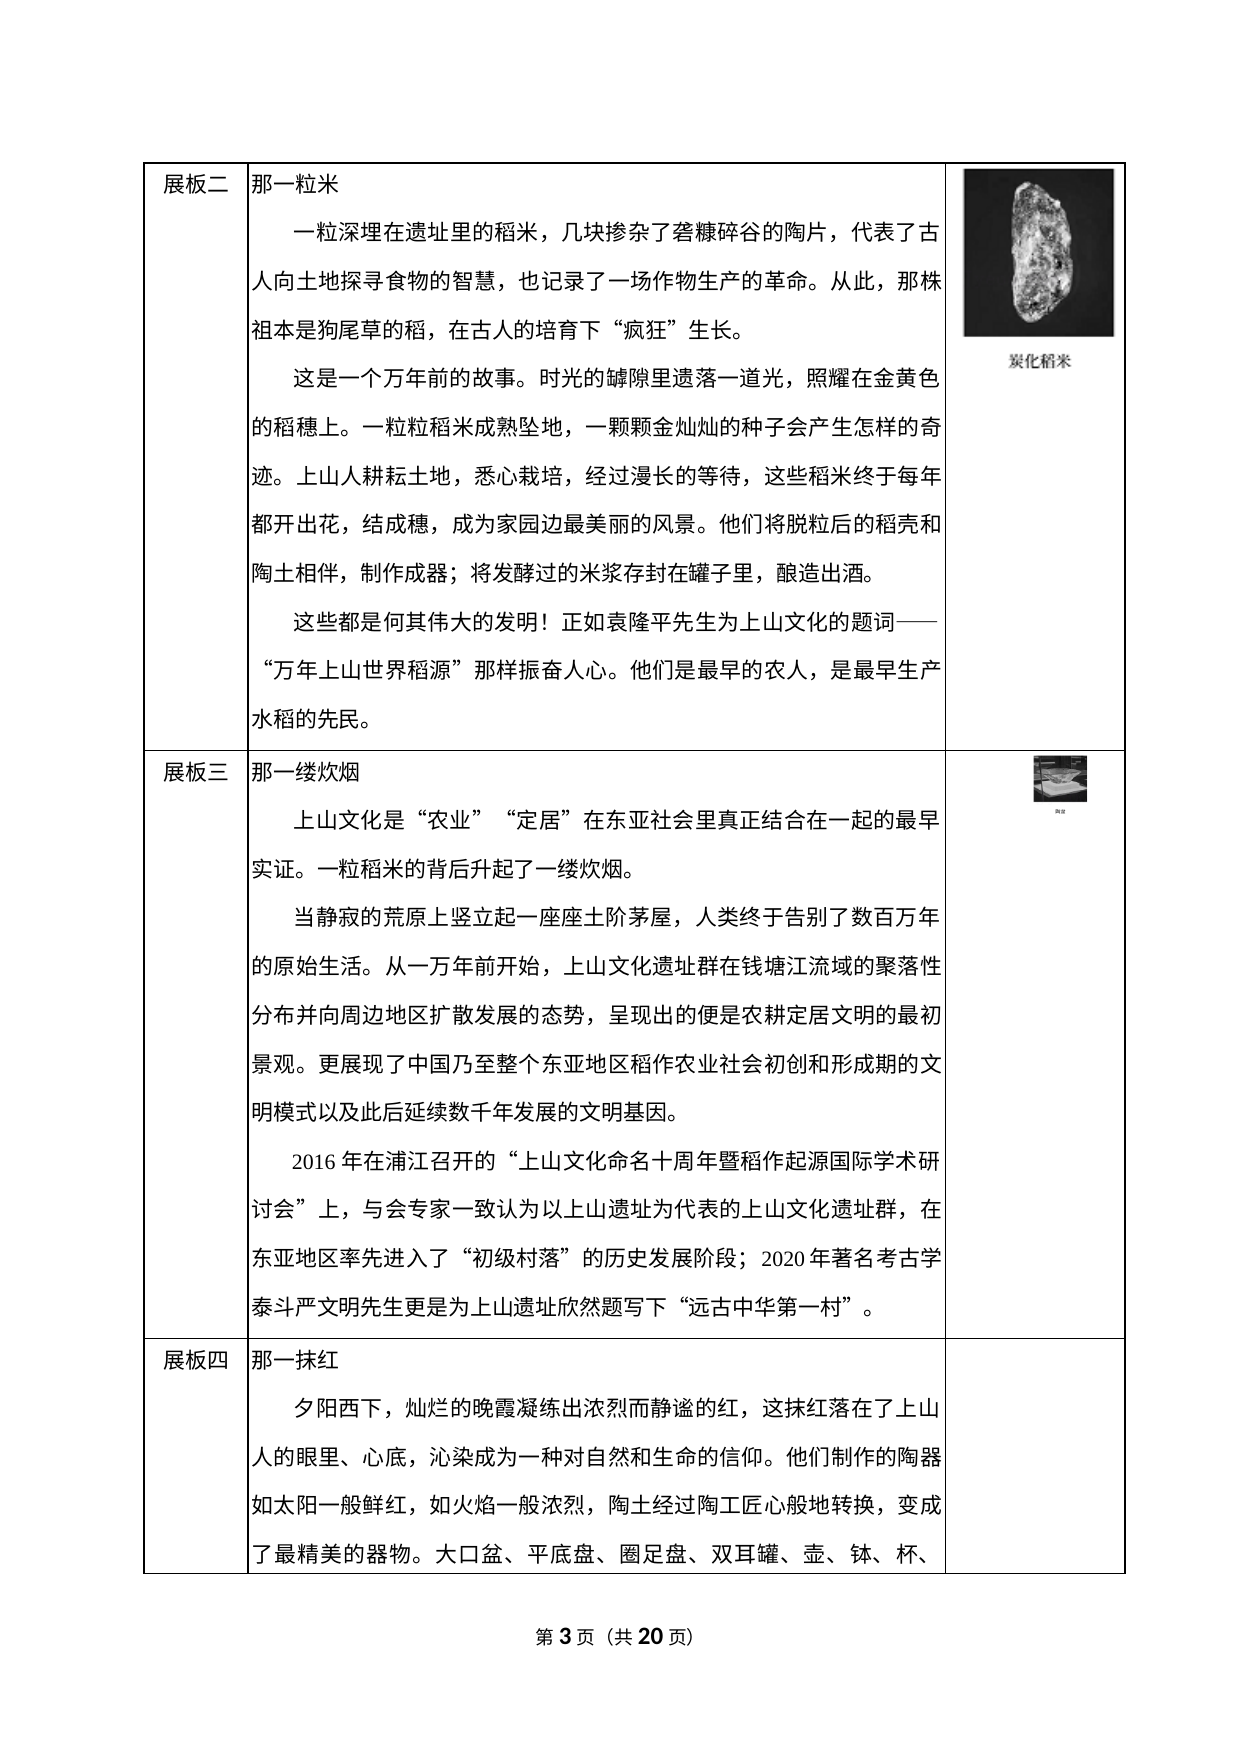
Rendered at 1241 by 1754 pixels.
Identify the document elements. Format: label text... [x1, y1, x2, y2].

table_cell 那一粒米 一粒深埋在遗址里的稻米，几块掺杂了砻糠碎谷的陶片，代表了古人向土地探寻食物的智慧，也记录了一场作物生产的革命。从此，那株祖本是狗尾草的稻，在古人的培育下“疯狂”生长。 这是一个万年前的故事。时光的罅隙里遗落一道光，照耀在金黄色的稻穗上。一粒粒稻米成熟坠地，一颗颗金灿灿的种子会产生怎样的奇迹。上山人耕耘土地，悉心栽培，经过漫长的等待，这些稻米终于每年都开出花，结成穗，成为家园边最美丽的风景。他们将脱粒后的稻壳和陶土相伴，制作成器；将发酵过的米浆存封在罐子里，酿造出酒。 这些都是何其伟大的发明！正如袁隆平先生为上山文化的题词——“万年上山世界稻源”那样振奋人心。他们是最早的农人，是最早生产水稻的先民。 [249, 164, 945, 750]
table_cell [946, 164, 1124, 750]
picture [1032, 754, 1088, 814]
table_cell 那一缕炊烟 上山文化是“农业”“定居”在东亚社会里真正结合在一起的最早实证。一粒稻米的背后升起了一缕炊烟。 当静寂的荒原上竖立起一座座土阶茅屋，人类终于告别了数百万年的原始生活。从一万年前开始，上山文化遗址群在钱塘江流域的聚落性分布并向周边地区扩散发展的态势，呈现出的便是农耕定居文明的最初景观。更展现了中国乃至整个东亚地区稻作农业社会初创和形成期的文明模式以及此后延续数千年发展的文明基因。 2016年在浦江召开的“上山文化命名十周年暨稻作起源国际学术研讨会”上，与会专家一致认为以上山遗址为代表的上山文化遗址群，在东亚地区率先进入了“初级村落”的历史发展阶段；2020年著名考古学泰斗严文明先生更是为上山遗址欣然题写下“远古中华第一村”。 [249, 751, 945, 1338]
table_cell 展板四 [145, 1339, 247, 1572]
table_cell [946, 751, 1124, 1338]
picture [960, 166, 1117, 370]
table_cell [249, 1339, 945, 1572]
table_cell 展板二 [145, 164, 247, 750]
table_cell [946, 1339, 1124, 1572]
table_cell 展板三 [145, 751, 247, 1338]
